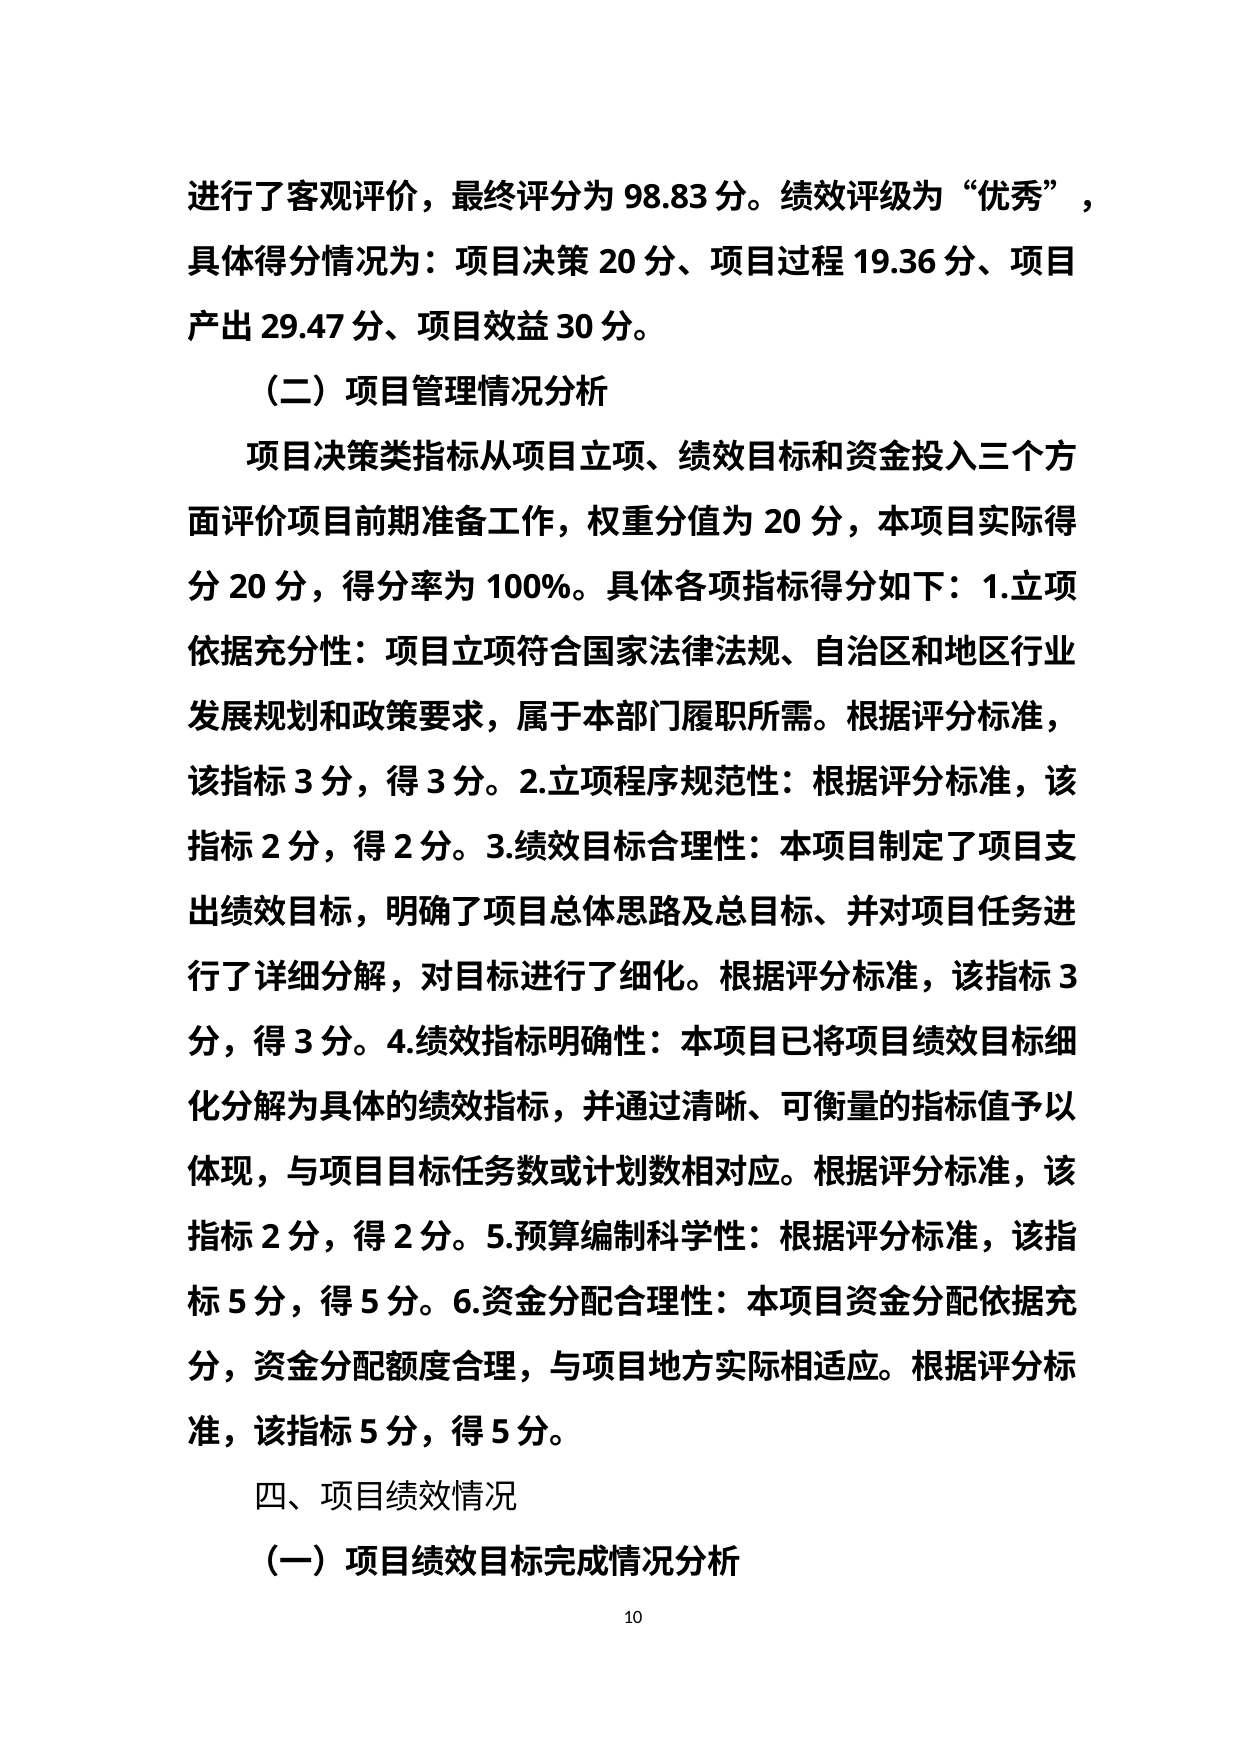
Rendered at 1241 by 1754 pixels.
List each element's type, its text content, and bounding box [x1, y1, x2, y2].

text （二）项目管理情况分析 [187, 357, 1078, 422]
text 四、项目绩效情况 [187, 1462, 1078, 1527]
text （一）项目绩效目标完成情况分析 [187, 1527, 1078, 1592]
text 项目决策类指标从项目立项、绩效目标和资金投入三个方面评价项目前期准备工作，权重分值为 20 分，本项目实际得分20分，得分率为100%。具体各项指标得分如下：1.立项依据充分性：项目立项符合国家法律法规、自治区和地区行业发展规划和政策要求，属于本部门履职所需。根据评分标准，该指标3分，得3分。2.立项程序规范性：根据评分标准，该指标2分，得2分。3.绩效目标合理性：本项目制定了项目支出绩效目标，明确了项目总体思路及总目标、并对项目任务进行了详细分解，对目标进行了细化。根据评分标准，该指标3分，得3分。4.绩效指标明确性：本项目已将项目绩效目标细化分解为具体的绩效指标，并通过清晰、可衡量的指标值予以体现，与项目目标任务数或计划数相对应。根据评分标准，该指标2分，得2分。5.预算编制科学性：根据评分标准，该指标5分，得5分。6.资金分配合理性：本项目资金分配依据充分，资金分配额度合理，与项目地方实际相适应。根据评分标准，该指标5分，得5分。 [187, 422, 1078, 1462]
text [187, 162, 1078, 357]
